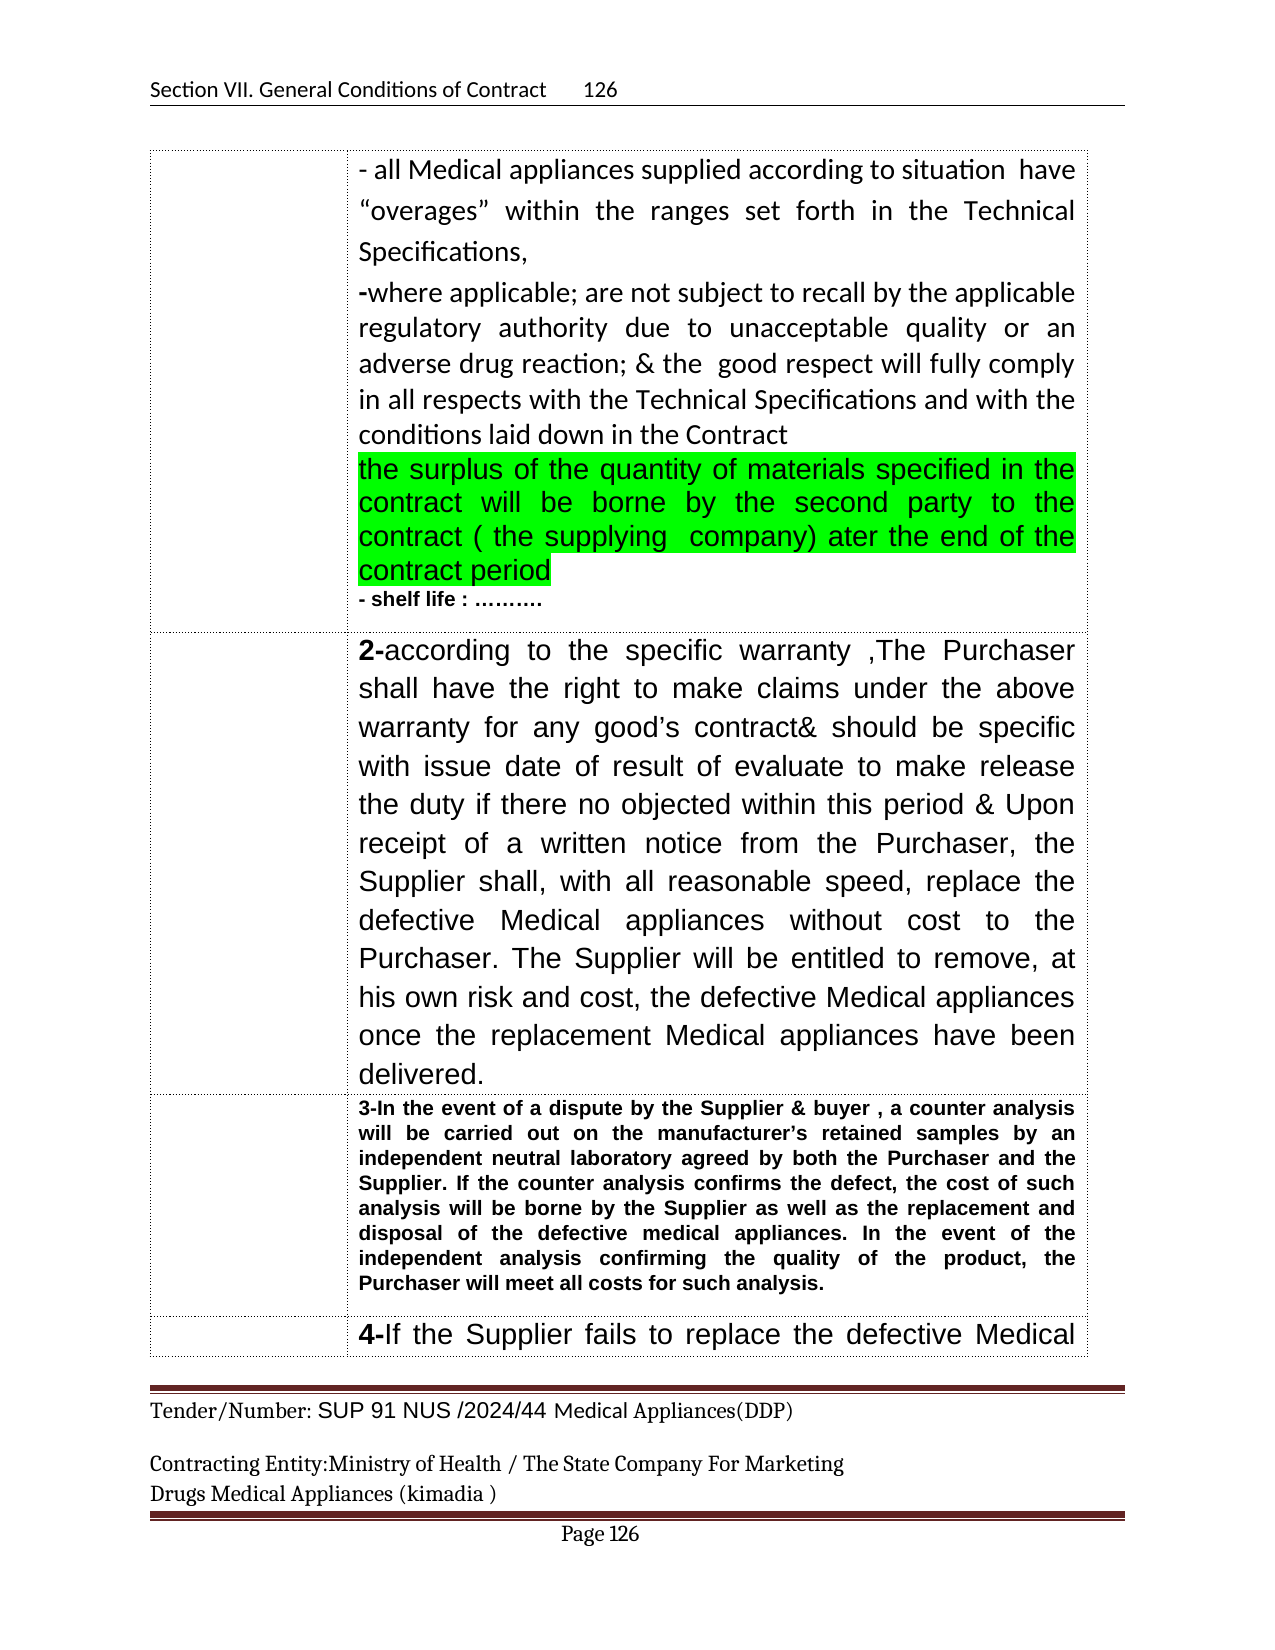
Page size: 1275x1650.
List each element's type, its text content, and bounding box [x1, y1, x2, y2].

table_cell [150, 1094, 347, 1316]
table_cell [347, 1316, 1088, 1356]
table_cell [150, 150, 347, 632]
table_cell [150, 632, 347, 1094]
table_cell 2-according to the specific warranty ,The Purchaser shall have the right to make claims under the above warranty for any good’s contract& should be specific with issue date of result of evaluate to make release the duty if there no objected within this period & Upon receipt of a written notice from the Purchaser, the Supplier shall, with all reasonable speed, replace the defective Medical appliances without cost to the Purchaser. The Supplier will be entitled to remove, at his own risk and cost, the defective Medical appliances once the replacement Medical appliances have been delivered. [347, 632, 1088, 1094]
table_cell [347, 150, 1088, 632]
table_cell 3-In the event of a dispute by the Supplier & buyer , a counter analysis will be carried out on the manufacturer’s retained samples by an independent neutral laboratory agreed by both the Purchaser and the Supplier. If the counter analysis confirms the defect, the cost of such analysis will be borne by the Supplier as well as the replacement and disposal of the defective medical appliances. In the event of the independent analysis confirming the quality of the product, the Purchaser will meet all costs for such analysis. [347, 1094, 1088, 1316]
table_cell [150, 1316, 347, 1356]
